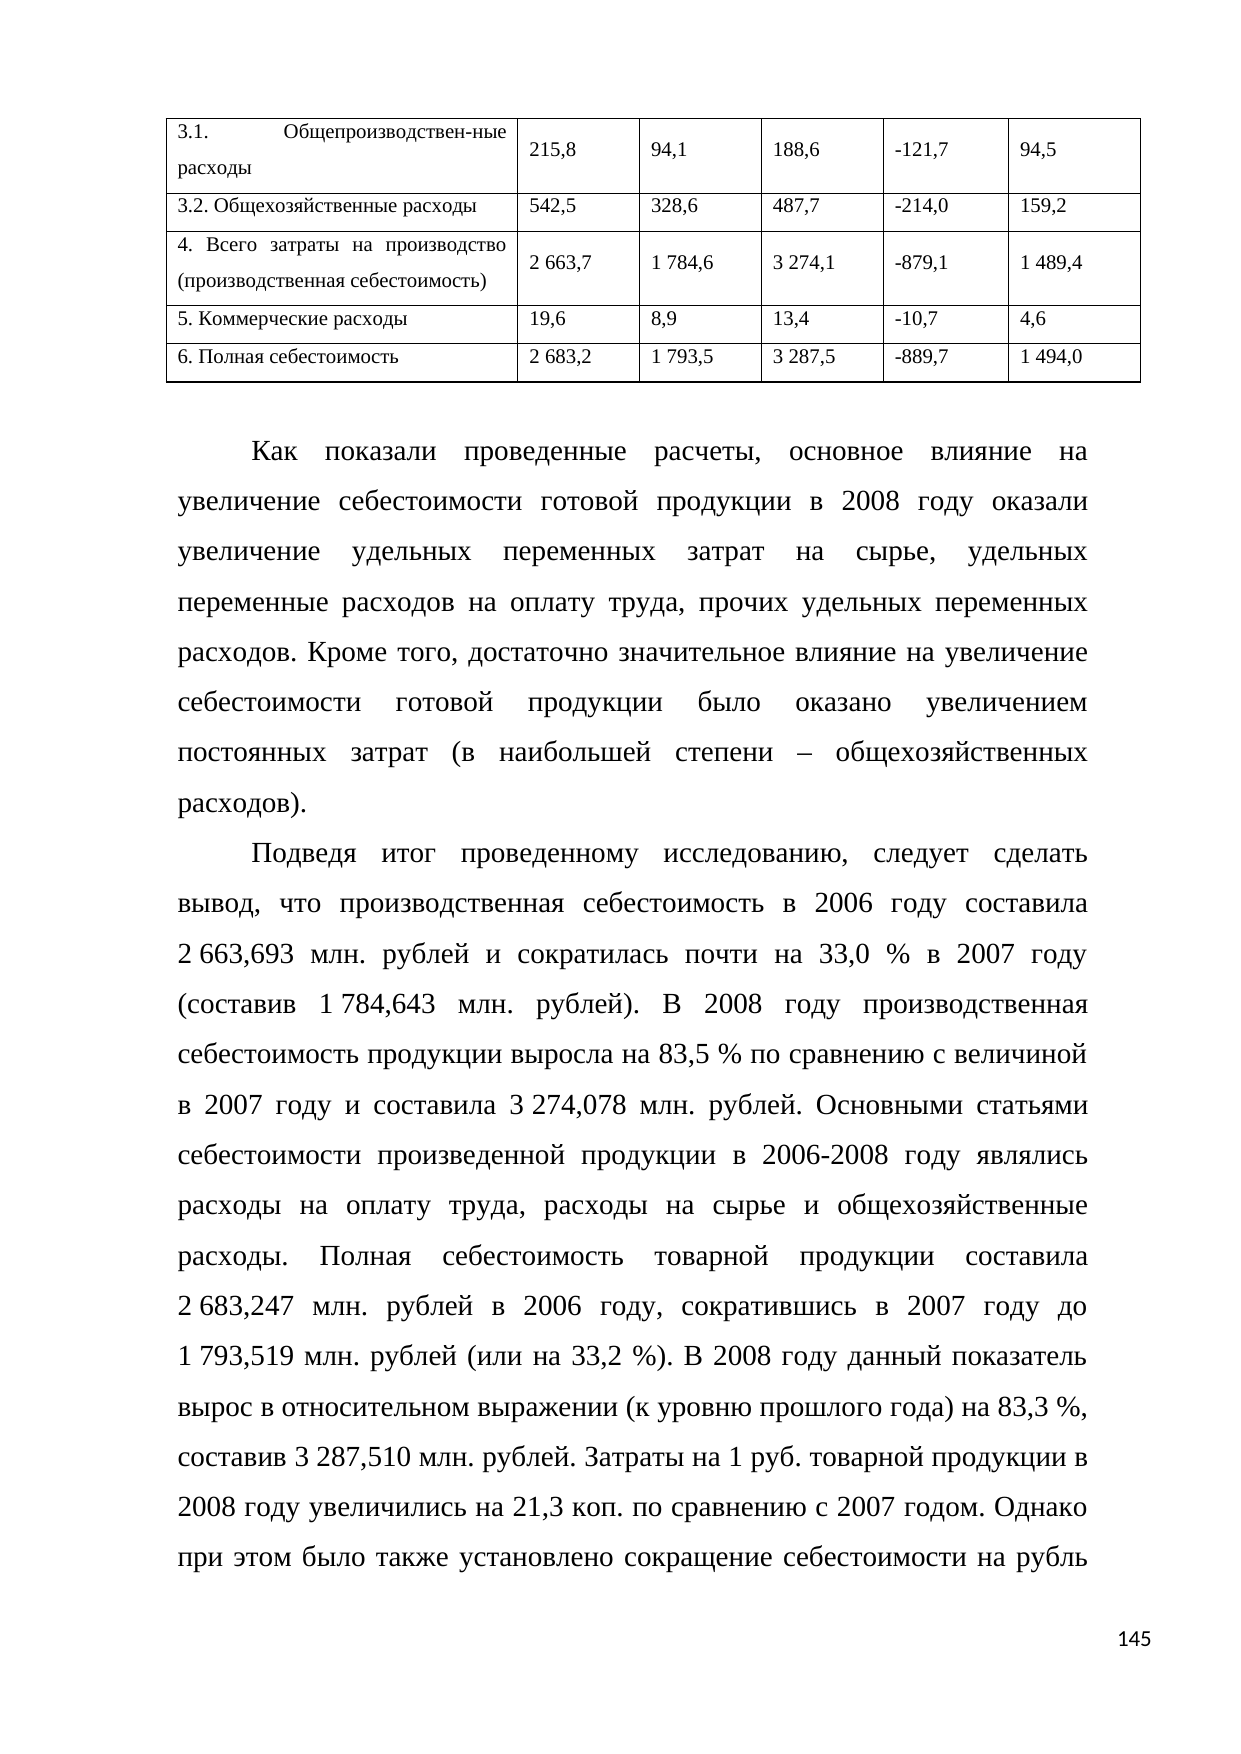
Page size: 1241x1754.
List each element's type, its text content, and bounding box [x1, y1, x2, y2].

table_cell 159,2 [1009, 194, 1140, 231]
table_cell -10,7 [884, 306, 1008, 343]
table_cell 215,8 [518, 119, 639, 192]
table_cell 6. Полная себестоимость [167, 344, 517, 381]
table_cell -879,1 [884, 232, 1008, 305]
table_cell 188,6 [762, 119, 883, 192]
table_cell 1 489,4 [1009, 232, 1140, 305]
table_cell -889,7 [884, 344, 1008, 381]
table_cell -214,0 [884, 194, 1008, 231]
table_cell 2 683,2 [518, 344, 639, 381]
table_cell 2 663,7 [518, 232, 639, 305]
table_cell 94,5 [1009, 119, 1140, 192]
text Как показали проведенные расчеты, основное влияние на увеличение себестоимости готовой продукции в 2008 году оказали увеличение удельных переменных затрат на сырье, удельных переменные расходов на оплату труда, прочих удельных переменных расходов. Кроме того, достаточно значительное влияние на увеличение себестоимости готовой продукции было оказано увеличением постоянных затрат (в наибольшей степени – общехозяйственных расходов). [177, 433, 1088, 818]
table_cell -121,7 [884, 119, 1008, 192]
table_cell 5. Коммерческие расходы [167, 306, 517, 343]
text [177, 835, 1088, 1573]
table_cell 13,4 [762, 306, 883, 343]
table_cell 3.1. Общепроизводствен-ные расходы [167, 119, 517, 192]
table_cell 1 784,6 [640, 232, 761, 305]
table_cell 1 494,0 [1009, 344, 1140, 381]
table_cell 8,9 [640, 306, 761, 343]
table_cell 3.2. Общехозяйственные расходы [167, 194, 517, 231]
table_cell 4. Всего затраты на производство (производственная себестоимость) [167, 232, 517, 305]
table_cell 487,7 [762, 194, 883, 231]
table_cell 3 287,5 [762, 344, 883, 381]
table_cell 3 274,1 [762, 232, 883, 305]
table_cell 1 793,5 [640, 344, 761, 381]
table_cell 542,5 [518, 194, 639, 231]
table_cell 328,6 [640, 194, 761, 231]
table_cell 4,6 [1009, 306, 1140, 343]
table_cell 94,1 [640, 119, 761, 192]
table_cell 19,6 [518, 306, 639, 343]
